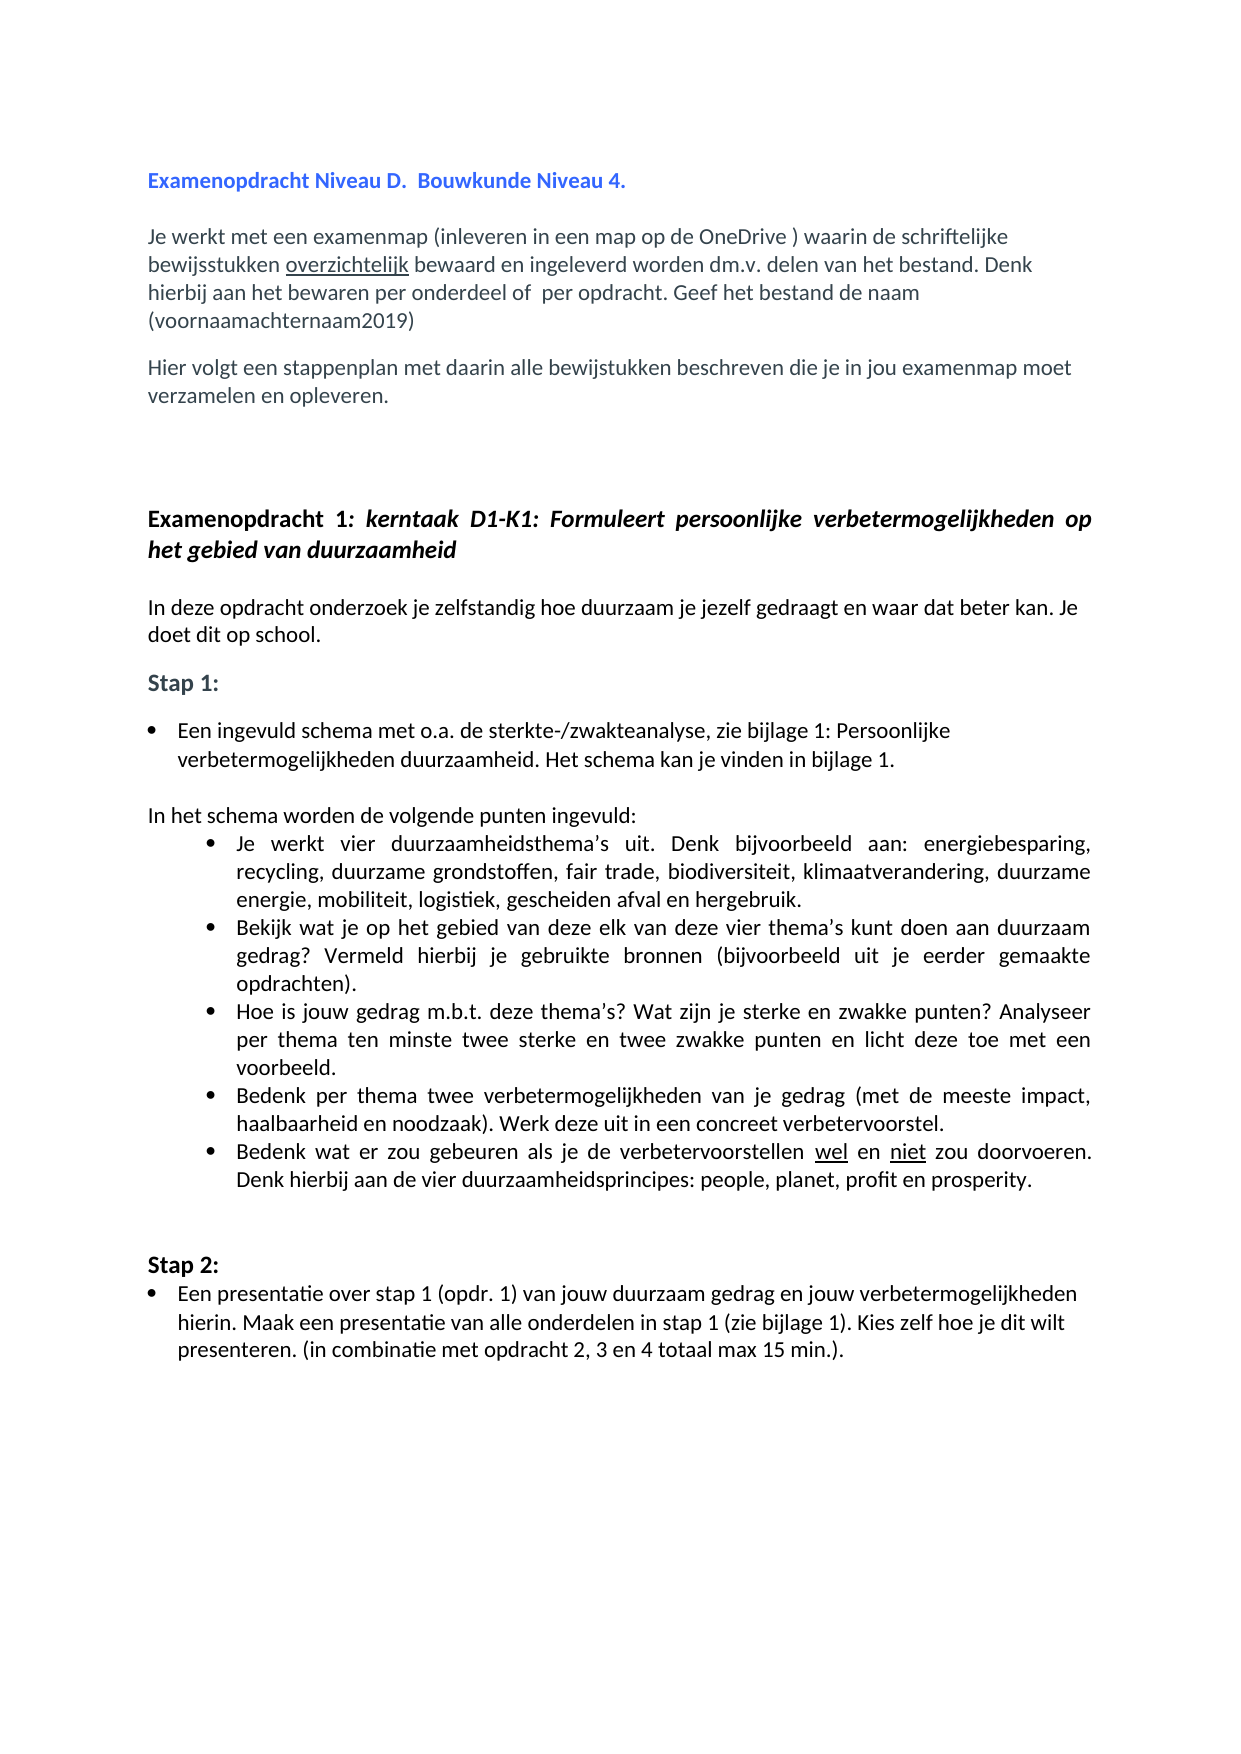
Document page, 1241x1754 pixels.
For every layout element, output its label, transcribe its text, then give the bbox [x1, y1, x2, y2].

text Examenopdracht 1: kerntaak D1-K1: Formuleert persoonlijke verbetermogelijkheden op het gebied van duurzaamheid [148, 503, 1093, 564]
text Examenopdracht Niveau D. Bouwkunde Niveau 4. Je werkt met een examenmap (inleveren in een map op de OneDrive ) waarin de schriftelijke bewijsstukken overzichtelijk bewaard en ingeleverd worden dm.v. delen van het bestand. Denk hierbij aan het bewaren per onderdeel of per opdracht. Geef het bestand de naam (voornaamachternaam2019) [148, 166, 1093, 334]
text In het schema worden de volgende punten ingevuld: [148, 801, 1093, 829]
list Bekijk wat je op het gebied van deze elk van deze vier thema’s kunt doen aan duurzaam gedrag? Vermeld hierbij je gebruikte bronnen (bijvoorbeeld uit je eerder gemaakte opdrachten). [207, 913, 1093, 997]
list Bedenk wat er zou gebeuren als je de verbetervoorstellen wel en niet zou doorvoeren. Denk hierbij aan de vier duurzaamheidsprincipes: people, planet, profit en prosperity. [207, 1137, 1093, 1193]
list Bedenk per thema twee verbetermogelijkheden van je gedrag (met de meeste impact, haalbaarheid en noodzaak). Werk deze uit in een concreet verbetervoorstel. [207, 1081, 1093, 1137]
text Hier volgt een stappenplan met daarin alle bewijstukken beschreven die je in jou examenmap moet verzamelen en opleveren. [148, 353, 1093, 438]
text In deze opdracht onderzoek je zelfstandig hoe duurzaam je jezelf gedraagt en waar dat beter kan. Je doet dit op school. [148, 593, 1093, 649]
list Een presentatie over stap 1 (opdr. 1) van jouw duurzaam gedrag en jouw verbetermogelijkheden hierin. Maak een presentatie van alle onderdelen in stap 1 (zie bijlage 1). Kies zelf hoe je dit wilt presenteren. (in combinatie met opdracht 2, 3 en 4 totaal max 15 min.). [148, 1279, 1093, 1364]
list Een ingevuld schema met o.a. de sterkte-/zwakteanalyse, zie bijlage 1: Persoonlijke verbetermogelijkheden duurzaamheid. Het schema kan je vinden in bijlage 1. [148, 717, 1093, 773]
list Je werkt vier duurzaamheidsthema’s uit. Denk bijvoorbeeld aan: energiebesparing, recycling, duurzame grondstoffen, fair trade, biodiversiteit, klimaatverandering, duurzame energie, mobiliteit, logistiek, gescheiden afval en hergebruik. [207, 829, 1093, 913]
list Hoe is jouw gedrag m.b.t. deze thema’s? Wat zijn je sterke en zwakke punten? Analyseer per thema ten minste twee sterke en twee zwakke punten en licht deze toe met een voorbeeld. [207, 997, 1093, 1081]
text Stap 2: [148, 1249, 1093, 1279]
text Stap 1: [148, 667, 1093, 698]
